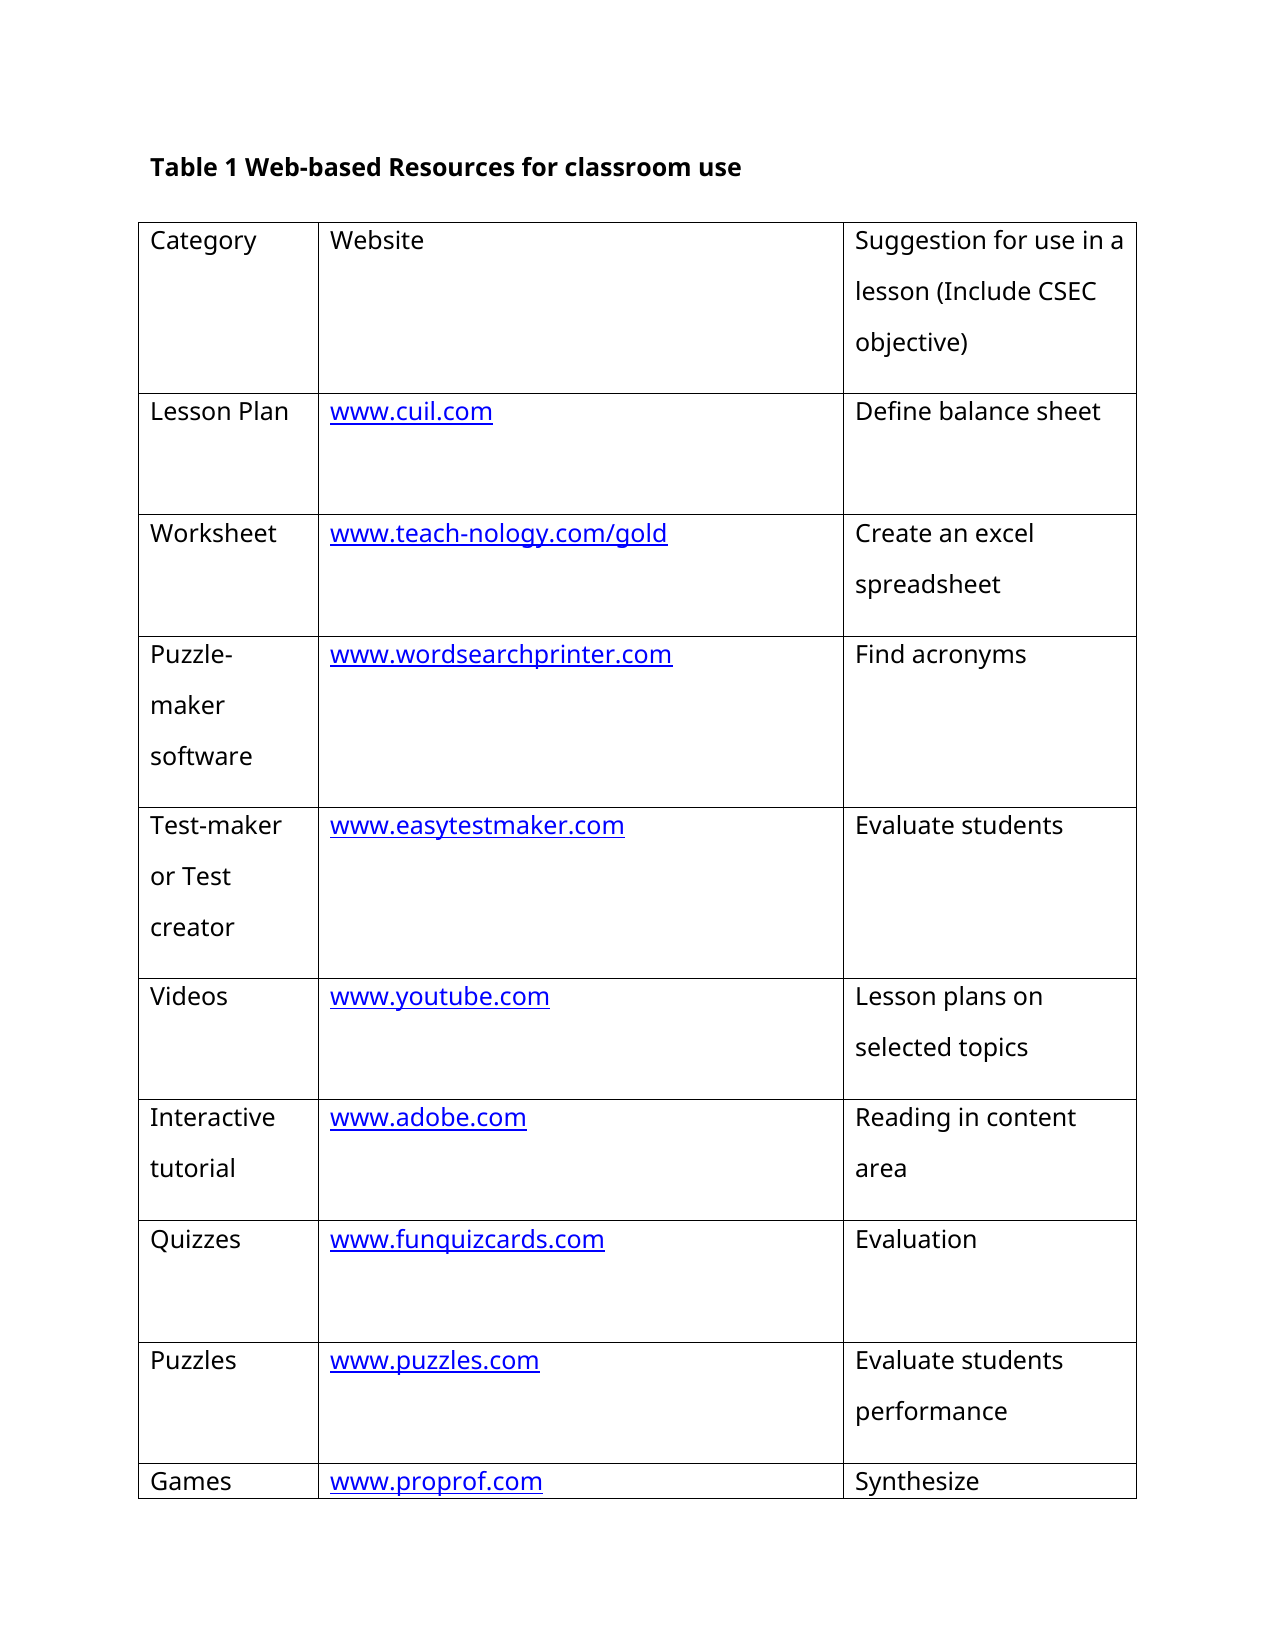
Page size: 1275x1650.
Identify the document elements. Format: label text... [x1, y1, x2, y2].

table_cell Puzzle-maker software [139, 637, 318, 807]
table_cell Quizzes [139, 1221, 318, 1342]
table_header Suggestion for use in a lesson (Include CSEC objective) [844, 223, 1136, 393]
table_cell www.puzzles.com [319, 1343, 843, 1463]
table_header Website [319, 223, 843, 393]
list Table 1 Web-based Resources for classroom use [150, 150, 1125, 184]
table_cell Evaluate students [844, 808, 1136, 978]
table_cell Videos [139, 979, 318, 1099]
table_cell www.wordsearchprinter.com [319, 637, 843, 807]
table_cell www.cuil.com [319, 394, 843, 514]
table_cell Find acronyms [844, 637, 1136, 807]
table_cell www.youtube.com [319, 979, 843, 1099]
table_cell Reading in content area [844, 1100, 1136, 1220]
table_cell Interactive tutorial [139, 1100, 318, 1220]
table_cell Test-maker or Test creator [139, 808, 318, 978]
table_cell www.funquizcards.com [319, 1221, 843, 1342]
table_cell Lesson Plan [139, 394, 318, 514]
table_cell www.proprof.com [319, 1464, 843, 1498]
table_cell Games [139, 1464, 318, 1498]
table_cell Evaluation [844, 1221, 1136, 1342]
table_cell Define balance sheet [844, 394, 1136, 514]
table_cell Worksheet [139, 515, 318, 636]
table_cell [844, 1464, 1136, 1498]
table_cell www.easytestmaker.com [319, 808, 843, 978]
table_cell Puzzles [139, 1343, 318, 1463]
table_cell www.adobe.com [319, 1100, 843, 1220]
table_cell www.teach-nology.com/gold [319, 515, 843, 636]
table_cell Evaluate students performance [844, 1343, 1136, 1463]
table_header Category [139, 223, 318, 393]
table_cell Lesson plans on selected topics [844, 979, 1136, 1099]
table_cell Create an excel spreadsheet [844, 515, 1136, 636]
